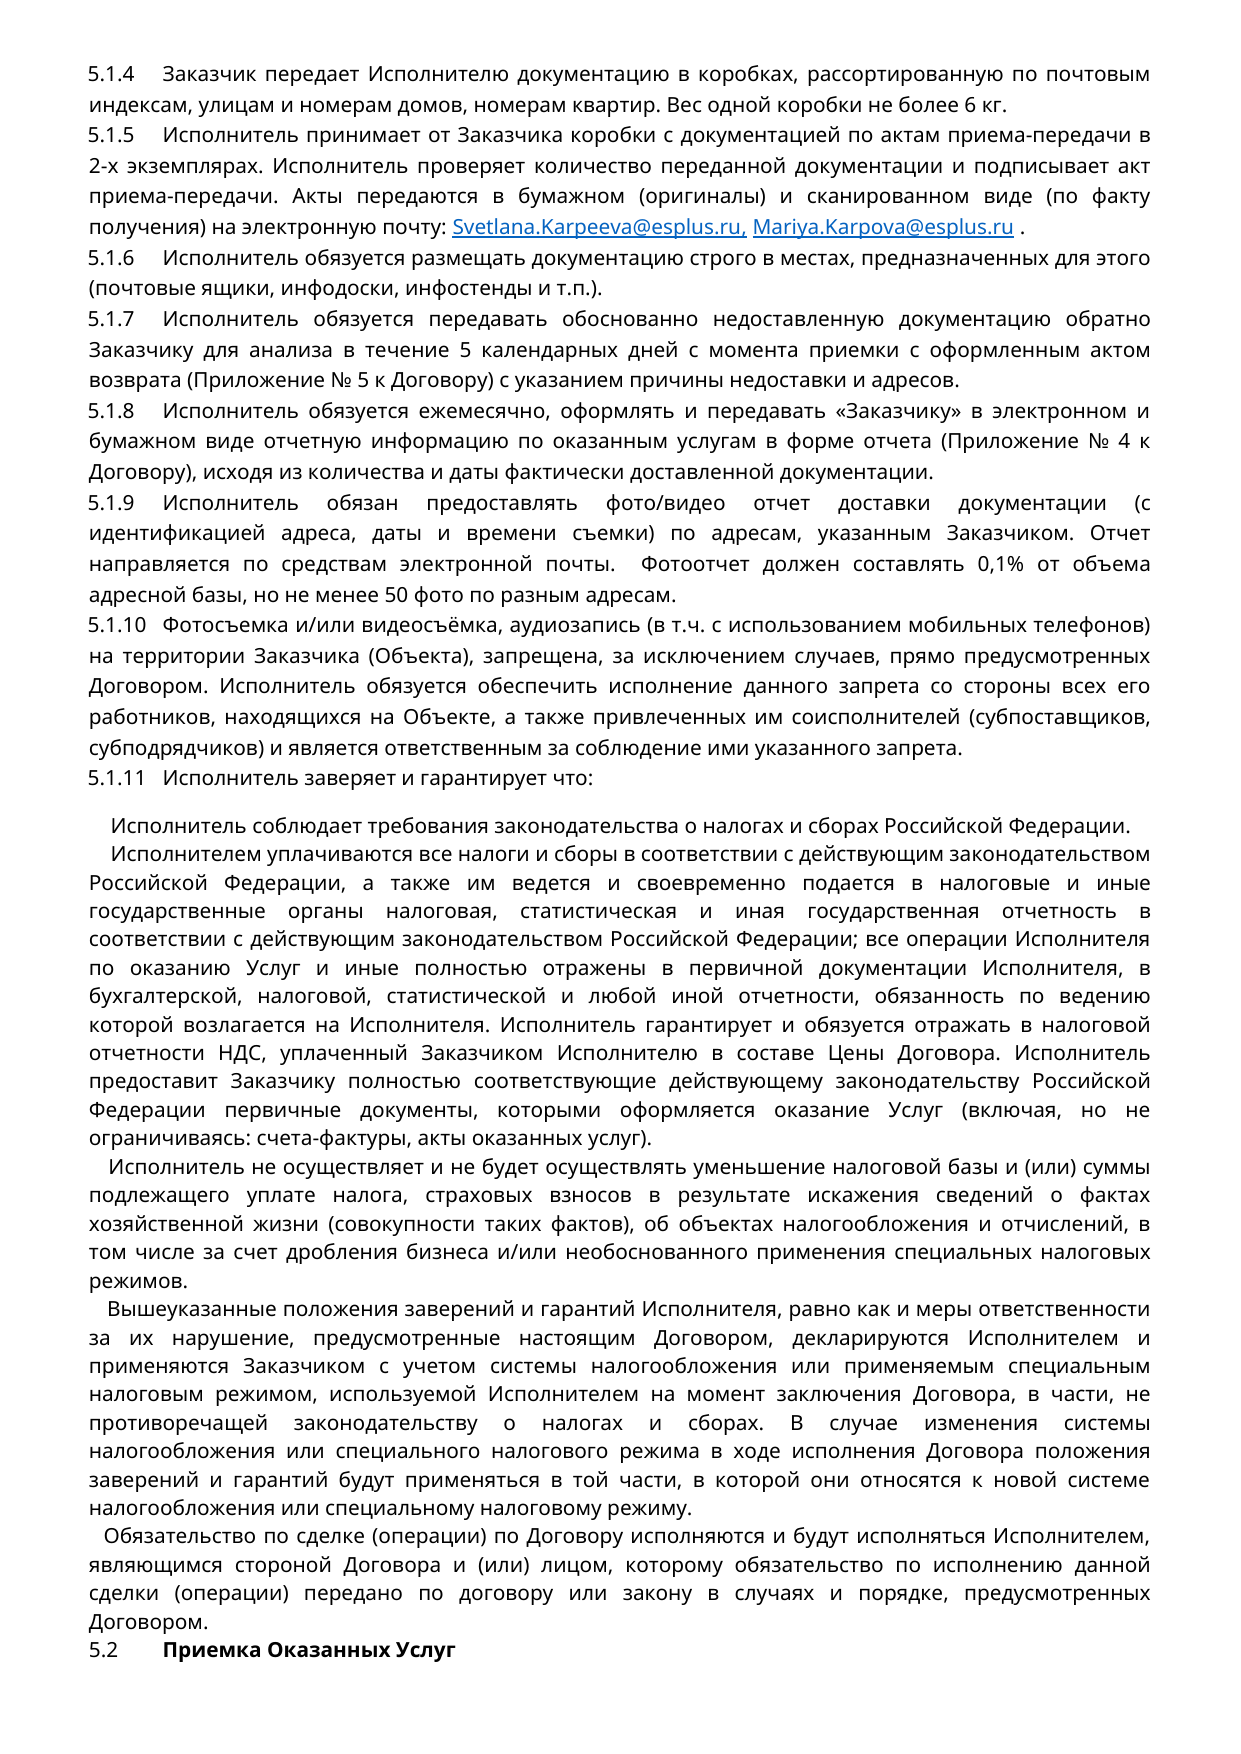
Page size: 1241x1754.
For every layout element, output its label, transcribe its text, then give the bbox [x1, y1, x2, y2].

list Исполнитель принимает от Заказчика коробки с документацией по актам приема-передачи в 2-х экземплярах. Исполнитель проверяет количество переданной документации и подписывает акт приема-передачи. Акты передаются в бумажном (оригиналы) и сканированном виде (по факту получения) на электронную почту: Svetlana.Karpeeva@esplus.ru, Mariya.Karpova@esplus.ru . [87, 120, 1152, 241]
list Исполнитель обязуется ежемесячно, оформлять и передавать «Заказчику» в электронном и бумажном виде отчетную информацию по оказанным услугам в форме отчета (Приложение № 4 к Договору), исходя из количества и даты фактически доставленной документации. [87, 396, 1152, 486]
list Заказчик передает Исполнителю документацию в коробках, рассортированную по почтовым индексам, улицам и номерам домов, номерам квартир. Вес одной коробки не более 6 кг. [87, 59, 1152, 118]
text Исполнитель не осуществляет и не будет осуществлять уменьшение налоговой базы и (или) суммы подлежащего уплате налога, страховых взносов в результате искажения сведений о фактах хозяйственной жизни (совокупности таких фактов), об объектах налогообложения и отчислений, в том числе за счет дробления бизнеса и/или необоснованного применения специальных налоговых режимов. [89, 1152, 1152, 1294]
text Вышеуказанные положения заверений и гарантий Исполнителя, равно как и меры ответственности за их нарушение, предусмотренные настоящим Договором, декларируются Исполнителем и применяются Заказчиком с учетом системы налогообложения или применяемым специальным налоговым режимом, используемой Исполнителем на момент заключения Договора, в части, не противоречащей законодательству о налогах и сборах. В случае изменения системы налогообложения или специального налогового режима в ходе исполнения Договора положения заверений и гарантий будут применяться в той части, в которой они относятся к новой системе налогообложения или специальному налоговому режиму. [89, 1294, 1152, 1522]
text Исполнитель соблюдает требования законодательства о налогах и сборах Российской Федерации. [89, 811, 1152, 839]
text Обязательство по сделке (операции) по Договору исполняются и будут исполняться Исполнителем, являющимся стороной Договора и (или) лицом, которому обязательство по исполнению данной сделки (операции) передано по договору или закону в случаях и порядке, предусмотренных Договором. [89, 1522, 1152, 1635]
list Исполнитель заверяет и гарантирует что: [87, 763, 1152, 792]
list Фотосъемка и/или видеосъёмка, аудиозапись (в т.ч. с использованием мобильных телефонов) на территории Заказчика (Объекта), запрещена, за исключением случаев, прямо предусмотренных Договором. Исполнитель обязуется обеспечить исполнение данного запрета со стороны всех его работников, находящихся на Объекте, а также привлеченных им соисполнителей (субпоставщиков, субподрядчиков) и является ответственным за соблюдение ими указанного запрета. [87, 610, 1152, 761]
text Исполнителем уплачиваются все налоги и сборы в соответствии с действующим законодательством Российской Федерации, а также им ведется и своевременно подается в налоговые и иные государственные органы налоговая, статистическая и иная государственная отчетность в соответствии с действующим законодательством Российской Федерации; все операции Исполнителя по оказанию Услуг и иные полностью отражены в первичной документации Исполнителя, в бухгалтерской, налоговой, статистической и любой иной отчетности, обязанность по ведению которой возлагается на Исполнителя. Исполнитель гарантирует и обязуется отражать в налоговой отчетности НДС, уплаченный Заказчиком Исполнителю в составе Цены Договора. Исполнитель предоставит Заказчику полностью соответствующие действующему законодательству Российской Федерации первичные документы, которыми оформляется оказание Услуг (включая, но не ограничиваясь: счета-фактуры, акты оказанных услуг). [89, 839, 1152, 1152]
list Приемка Оказанных Услуг [89, 1635, 1152, 1664]
list Исполнитель обязан предоставлять фото/видео отчет доставки документации (с идентификацией адреса, даты и времени съемки) по адресам, указанным Заказчиком. Отчет направляется по средствам электронной почты. Фотоотчет должен составлять 0,1% от объема адресной базы, но не менее 50 фото по разным адресам. [87, 488, 1152, 608]
list Исполнитель обязуется передавать обоснованно недоставленную документацию обратно Заказчику для анализа в течение 5 календарных дней с момента приемки с оформленным актом возврата (Приложение № 5 к Договору) с указанием причины недоставки и адресов. [87, 304, 1152, 394]
list Исполнитель обязуется размещать документацию строго в местах, предназначенных для этого (почтовые ящики, инфодоски, инфостенды и т.п.). [87, 243, 1152, 302]
